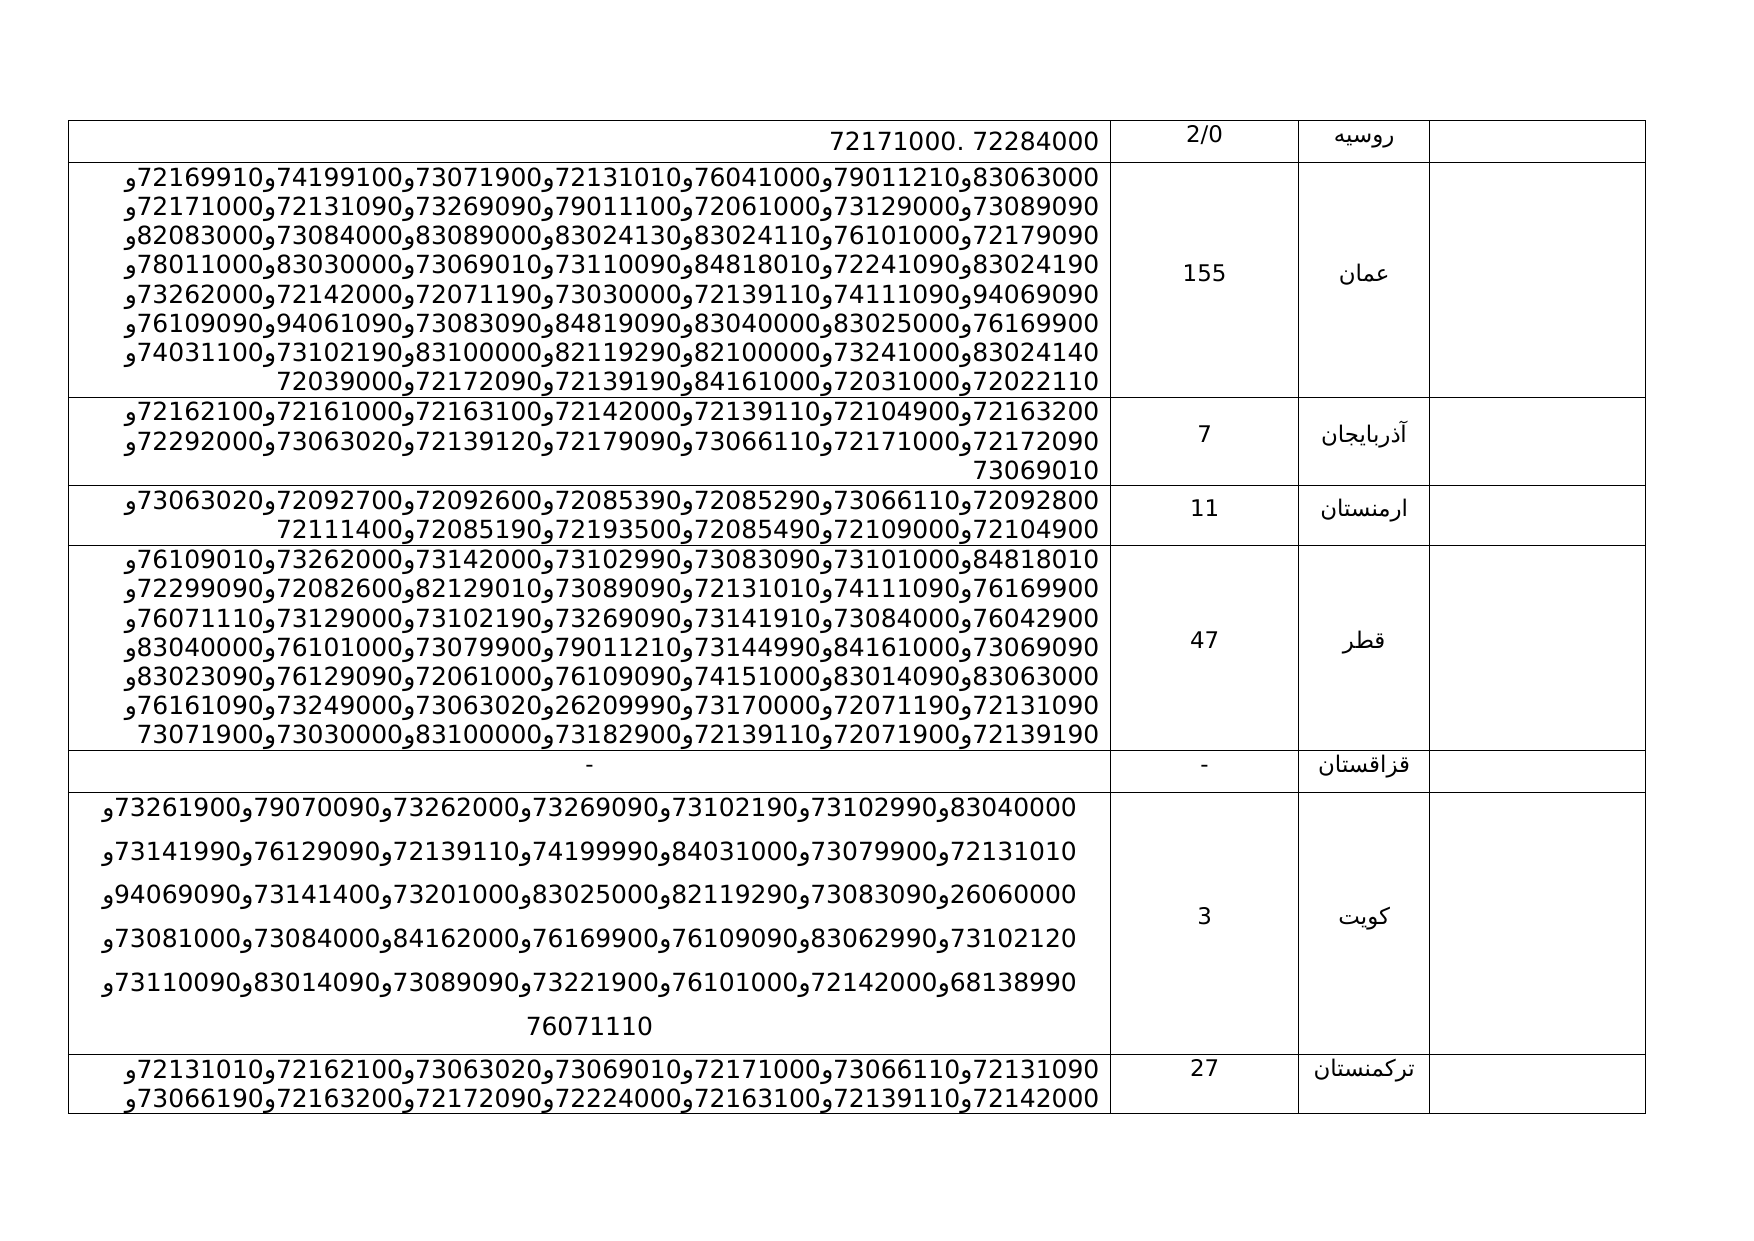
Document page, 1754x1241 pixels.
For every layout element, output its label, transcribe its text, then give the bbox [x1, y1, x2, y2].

table_cell 7 [1111, 398, 1298, 485]
table_cell 72163200و72104900و72139110و72142000و72163100و72161000و72162100و72172090و72171000و73066110و72179090و72139120و73063020و72292000و73069010 [69, 398, 1110, 485]
table_cell آذربایجان [1299, 398, 1429, 485]
table_cell 83063000و79011210و76041000و72131010و73071900و74199100و72169910و73089090و73129000و72061000و79011100و73269090و72131090و72171000و72179090و76101000و83024110و83024130و83089000و73084000و82083000و83024190و72241090و84818010و73110090و73069010و83030000و78011000و94069090و74111090و72139110و73030000و72071190و72142000و73262000و76169900و83025000و83040000و84819090و73083090و94061090و76109090و83024140و73241000و82100000و82119290و83100000و73102190و74031100و72022110و72031000و84161000و72139190و72172090و72039000 [69, 163, 1110, 397]
table_cell - [69, 751, 1110, 792]
table_cell 27 [1111, 1055, 1298, 1113]
table_cell 3 [1111, 793, 1298, 1054]
table_cell [1430, 793, 1645, 1054]
table_cell 11 [1111, 486, 1298, 544]
table_cell قطر [1299, 546, 1429, 750]
table_cell کویت [1299, 793, 1429, 1054]
table_cell [1430, 121, 1645, 162]
table_cell عمان [1299, 163, 1429, 397]
table_cell قزاقستان [1299, 751, 1429, 792]
table_cell [1430, 546, 1645, 750]
table_cell 84818010و73101000و73083090و73102990و73142000و73262000و76109010و76169900و74111090و72131010و73089090و82129010و72082600و72299090و76042900و73084000و73141910و73269090و73102190و73129000و76071110و73069090و84161000و73144990و79011210و73079900و76101000و83040000و83063000و83014090و74151000و76109090و72061000و76129090و83023090و72131090و72071190و73170000و26209990و73063020و73249000و76161090و72139190و72071900و72139110و73182900و83100000و73030000و73071900 [69, 546, 1110, 750]
table_cell ارمنستان [1299, 486, 1429, 544]
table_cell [69, 1055, 1110, 1113]
table_cell ترکمنستان [1299, 1055, 1429, 1113]
table_cell 2/0 [1111, 121, 1298, 162]
table_cell 72092800و73066110و72085290و72085390و72092600و72092700و73063020و72104900و72109000و72085490و72193500و72085190و72111400 [69, 486, 1110, 544]
table_cell 47 [1111, 546, 1298, 750]
table_cell [1430, 163, 1645, 397]
table_cell [1430, 486, 1645, 544]
table_cell [1430, 751, 1645, 792]
table_cell [1430, 398, 1645, 485]
table_cell 72284000 .72171000 [69, 121, 1110, 162]
table_cell روسیه [1299, 121, 1429, 162]
table_cell 83040000و73102990و73102190و73269090و73262000و79070090و73261900و72131010و73079900و84031000و74199990و72139110و76129090و73141990و26060000و73083090و82119290و83025000و73201000و73141400و94069090و73102120و83062990و76109090و76169900و84162000و73084000و73081000و68138990و72142000و76101000و73221900و73089090و83014090و73110090و76071110 [69, 793, 1110, 1054]
table_cell 155 [1111, 163, 1298, 397]
table_cell [1430, 1055, 1645, 1113]
table_cell - [1111, 751, 1298, 792]
